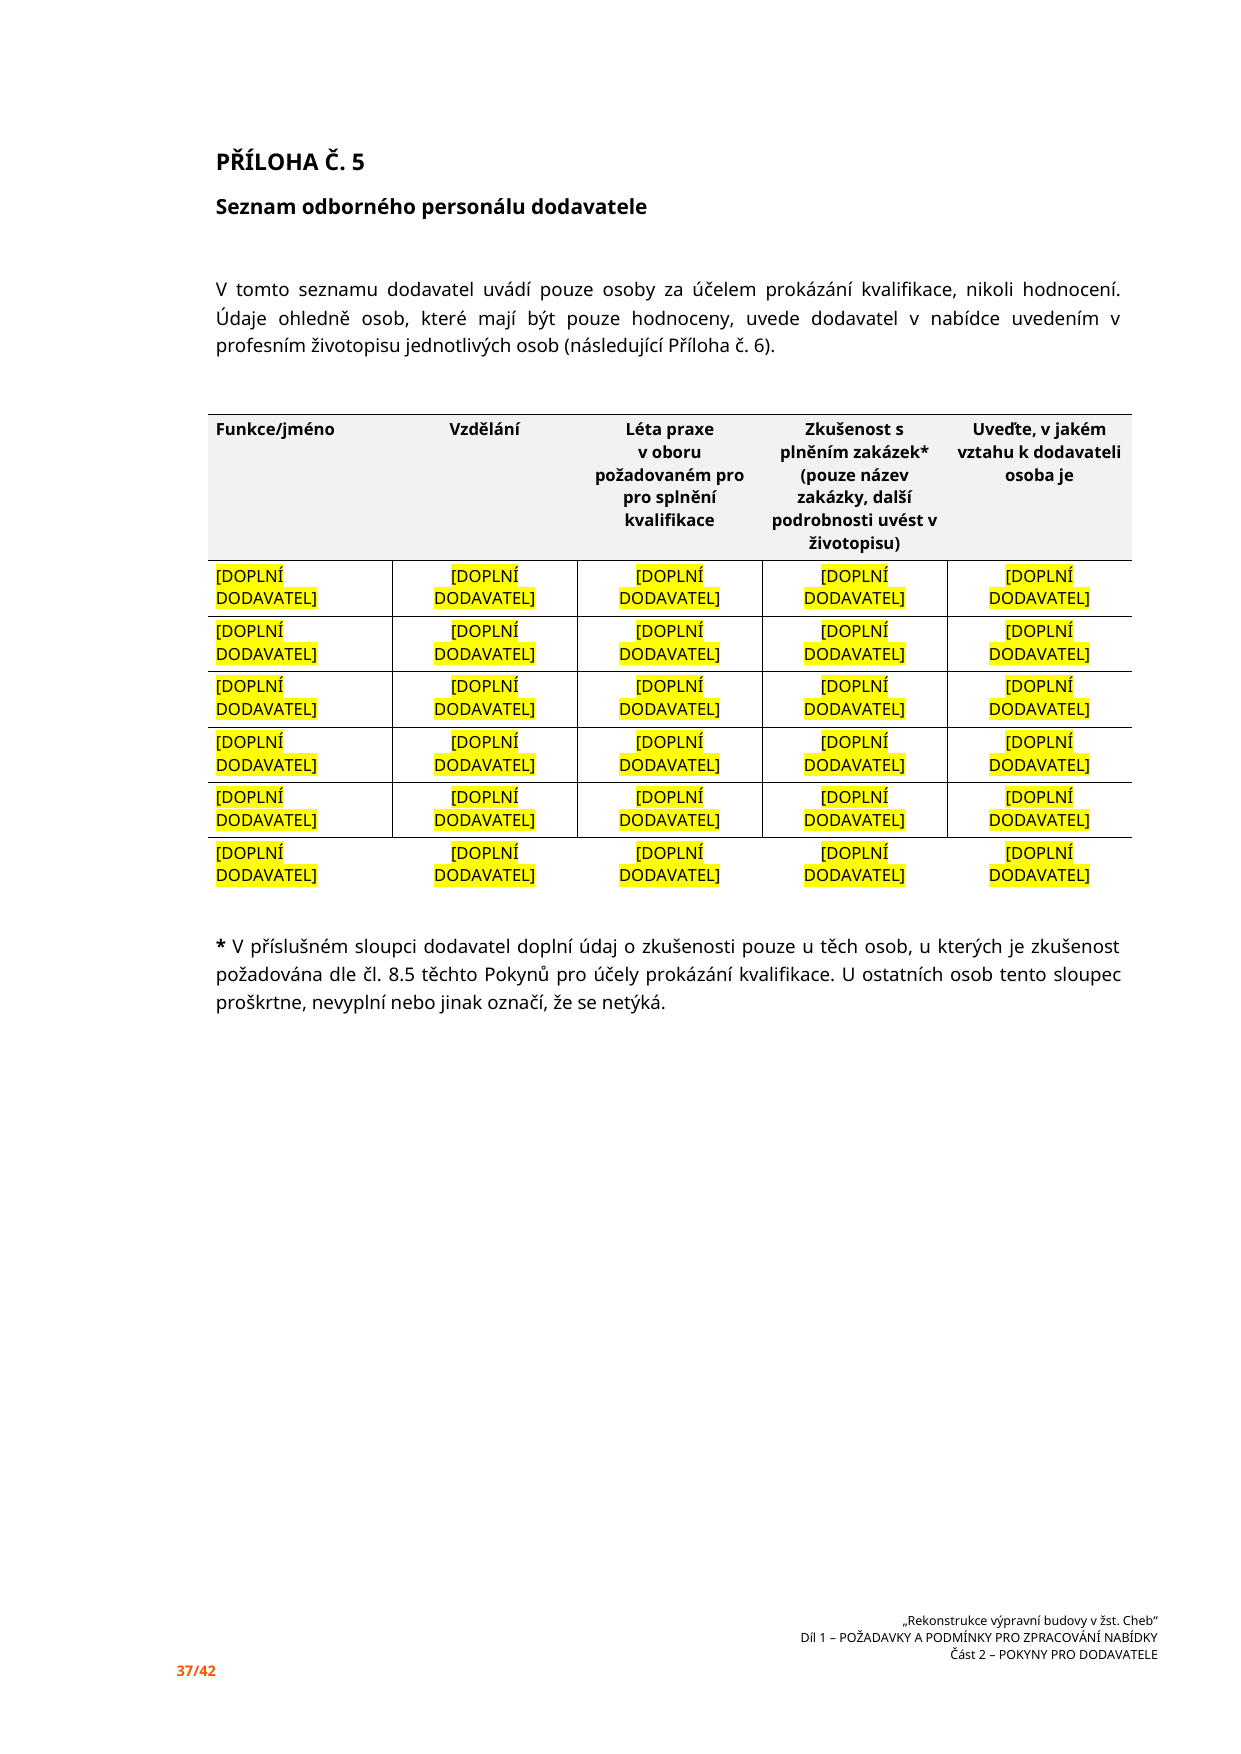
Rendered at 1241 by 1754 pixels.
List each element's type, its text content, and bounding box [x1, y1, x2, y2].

table_cell [DOPLNÍ DODAVATEL] [393, 617, 577, 671]
table_cell [DOPLNÍ DODAVATEL] [763, 728, 947, 782]
table_cell [DOPLNÍ DODAVATEL] [393, 561, 577, 616]
table_cell [DOPLNÍ DODAVATEL] [948, 672, 1132, 726]
table_cell [DOPLNÍ DODAVATEL] [208, 561, 392, 616]
table_cell [DOPLNÍ DODAVATEL] [763, 672, 947, 726]
text Příloha č. 5 [216, 146, 1122, 177]
table_cell [DOPLNÍ DODAVATEL] [577, 838, 762, 893]
table_cell [DOPLNÍ DODAVATEL] [393, 783, 577, 837]
table_cell [DOPLNÍ DODAVATEL] [578, 561, 762, 616]
table_cell [DOPLNÍ DODAVATEL] [208, 783, 392, 837]
table_cell [DOPLNÍ DODAVATEL] [763, 783, 947, 837]
table_cell [DOPLNÍ DODAVATEL] [392, 838, 577, 893]
table_cell [DOPLNÍ DODAVATEL] [947, 838, 1132, 893]
text Seznam odborného personálu dodavatele [216, 192, 1122, 221]
table_cell [DOPLNÍ DODAVATEL] [578, 728, 762, 782]
table_cell [DOPLNÍ DODAVATEL] [393, 728, 577, 782]
table_cell [DOPLNÍ DODAVATEL] [208, 672, 392, 726]
table_cell [DOPLNÍ DODAVATEL] [948, 783, 1132, 837]
table_cell [DOPLNÍ DODAVATEL] [208, 838, 392, 893]
table_cell [DOPLNÍ DODAVATEL] [763, 617, 947, 671]
table_cell [DOPLNÍ DODAVATEL] [578, 672, 762, 726]
table_cell [DOPLNÍ DODAVATEL] [762, 838, 947, 893]
table_header Funkce/jméno [208, 415, 392, 560]
table_header Zkušenost s plněním zakázek* (pouze název zakázky, další podrobnosti uvést v životopisu) [762, 415, 947, 560]
table_cell [DOPLNÍ DODAVATEL] [763, 561, 947, 616]
table_header Vzdělání [392, 415, 577, 560]
table_header Léta praxe v oboru požadovaném pro pro splnění kvalifikace [577, 415, 762, 560]
table_cell [DOPLNÍ DODAVATEL] [948, 728, 1132, 782]
table_cell [DOPLNÍ DODAVATEL] [948, 561, 1132, 616]
table_cell [DOPLNÍ DODAVATEL] [578, 783, 762, 837]
table_cell [DOPLNÍ DODAVATEL] [948, 617, 1132, 671]
table_cell [DOPLNÍ DODAVATEL] [208, 617, 392, 671]
table_cell [DOPLNÍ DODAVATEL] [208, 728, 392, 782]
table_header Uveďte, v jakém vztahu k dodavateli osoba je [947, 415, 1132, 560]
text V tomto seznamu dodavatel uvádí pouze osoby za účelem prokázání kvalifikace, nikoli hodnocení. Údaje ohledně osob, které mají být pouze hodnoceny, uvede dodavatel v nabídce uvedením v profesním životopisu jednotlivých osob (následující Příloha č. 6). [216, 277, 1122, 358]
table_cell [DOPLNÍ DODAVATEL] [578, 617, 762, 671]
table_cell [DOPLNÍ DODAVATEL] [393, 672, 577, 726]
text * V příslušném sloupci dodavatel doplní údaj o zkušenosti pouze u těch osob, u kterých je zkušenost požadována dle čl. 8.5 těchto Pokynů pro účely prokázání kvalifikace. U ostatních osob tento sloupec proškrtne, nevyplní nebo jinak označí, že se netýká. [216, 933, 1122, 1015]
